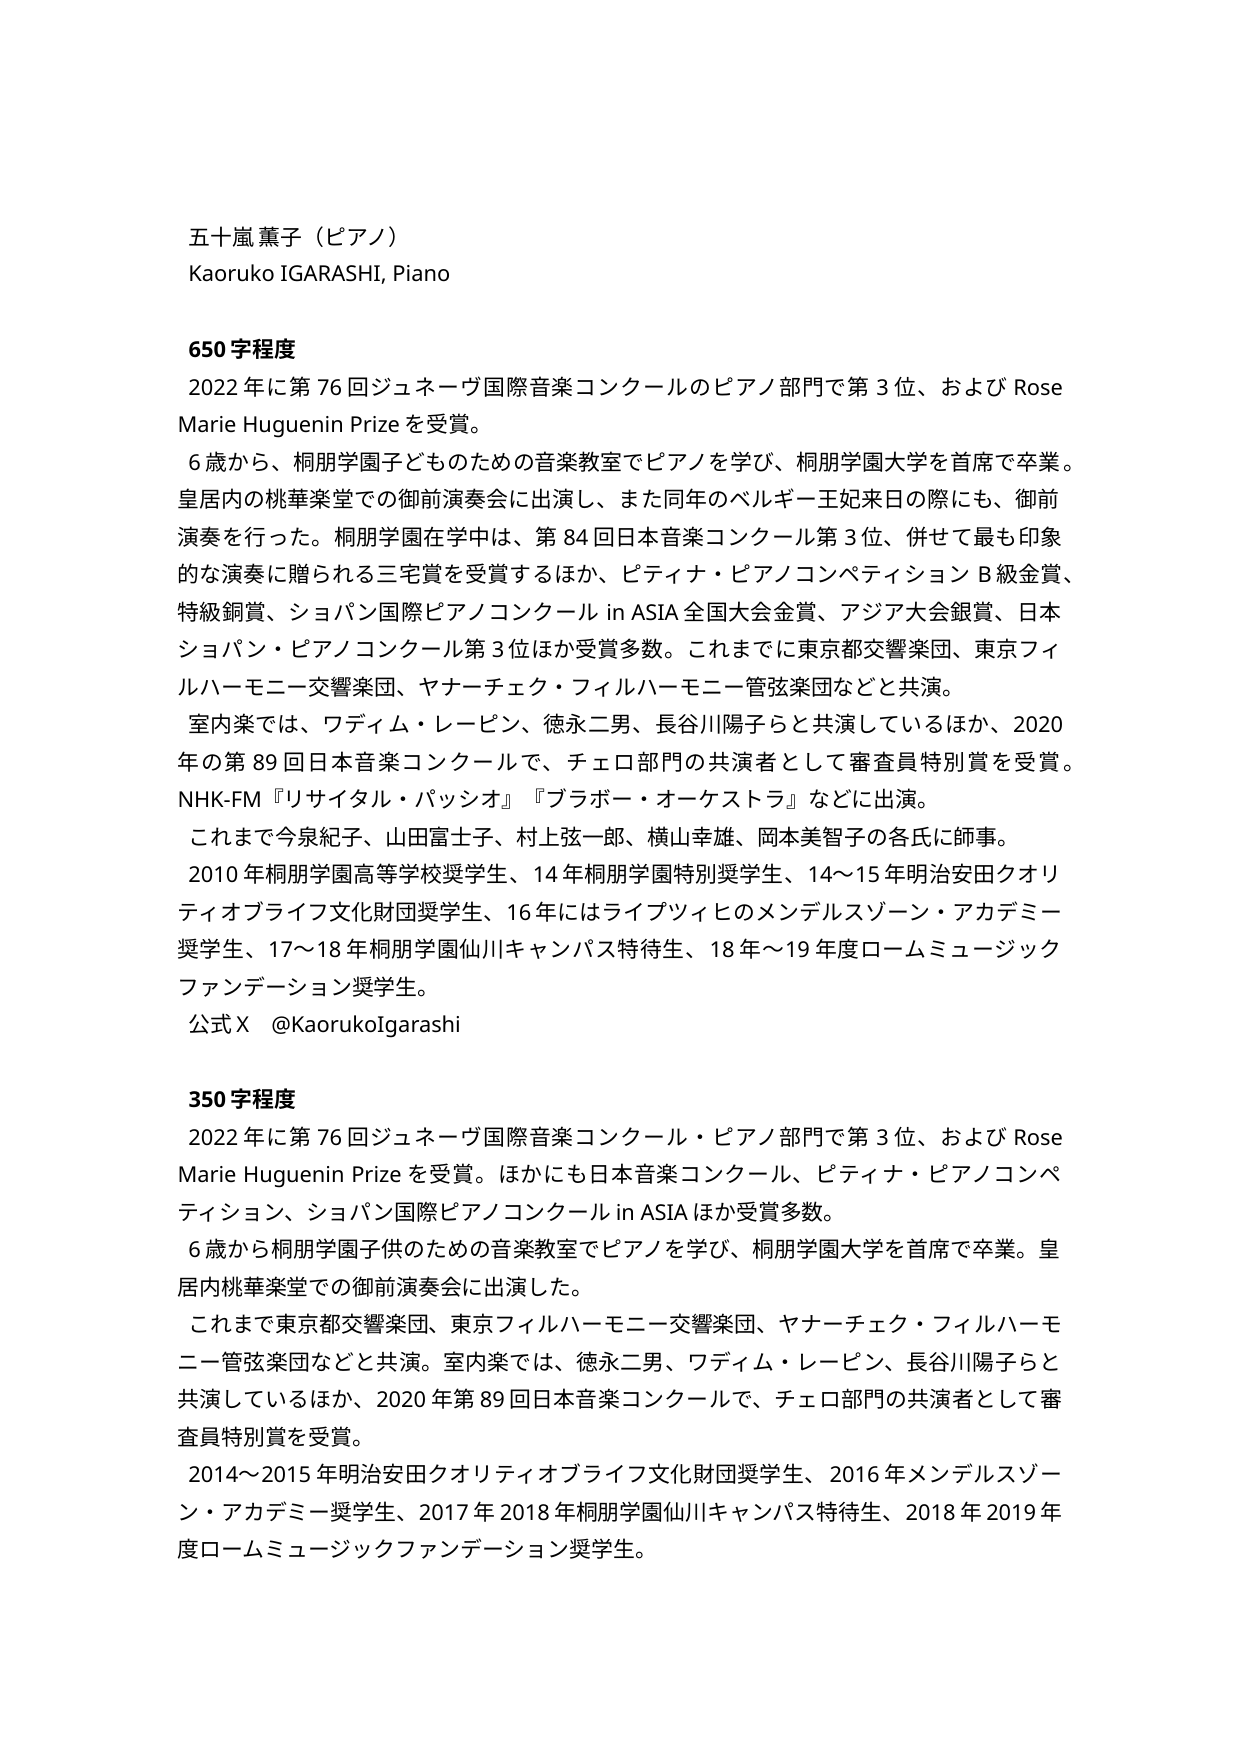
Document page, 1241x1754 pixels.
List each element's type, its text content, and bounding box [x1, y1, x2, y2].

text 2010年桐朋学園高等学校奨学生、14年桐朋学園特別奨学生、14〜15年明治安田クオリティオブライフ文化財団奨学生、16年にはライプツィヒのメンデルスゾーン・アカデミー奨学生、17～18年桐朋学園仙川キャンパス特待生、18年～19年度ロームミュージックファンデーション奨学生。 [177, 854, 1063, 1004]
text Kaoruko IGARASHI, Piano [177, 254, 1063, 292]
text 2022年に第76回ジュネーヴ国際音楽コンクールのピアノ部門で第3位、およびRose Marie Huguenin Prizeを受賞。 [177, 367, 1063, 442]
text 五十嵐 薫子（ピアノ） [177, 217, 1063, 254]
text 2022年に第76回ジュネーヴ国際音楽コンクール・ピアノ部門で第3位、およびRose Marie Huguenin Prizeを受賞。ほかにも日本音楽コンクール、ピティナ・ピアノコンペティション、ショパン国際ピアノコンクールin ASIAほか受賞多数。 [177, 1117, 1063, 1229]
text 2014〜2015年明治安田クオリティオブライフ文化財団奨学生、2016年メンデルスゾーン・アカデミー奨学生、2017年2018年桐朋学園仙川キャンパス特待生、2018年2019年度ロームミュージックファンデーション奨学生。 [177, 1454, 1063, 1567]
text 6歳から、桐朋学園子どものための音楽教室でピアノを学び、桐朋学園大学を首席で卒業。皇居内の桃華楽堂での御前演奏会に出演し、また同年のベルギー王妃来日の際にも、御前演奏を行った。桐朋学園在学中は、第84回日本音楽コンクール第3位、併せて最も印象的な演奏に贈られる三宅賞を受賞するほか、ピティナ・ピアノコンペティションB級金賞、特級銅賞、ショパン国際ピアノコンクールin ASIA全国大会金賞、アジア大会銀賞、日本ショパン・ピアノコンクール第3位ほか受賞多数。これまでに東京都交響楽団、東京フィルハーモニー交響楽団、ヤナーチェク・フィルハーモニー管弦楽団などと共演。 [177, 442, 1063, 704]
text これまで今泉紀子、山田富士子、村上弦一郎、横山幸雄、岡本美智子の各氏に師事。 [177, 817, 1063, 854]
text 室内楽では、ワディム・レーピン、徳永二男、長谷川陽子らと共演しているほか、2020年の第89回日本音楽コンクールで、チェロ部門の共演者として審査員特別賞を受賞。NHK-FM『リサイタル・パッシオ』『ブラボー・オーケストラ』などに出演。 [177, 704, 1063, 817]
text 350字程度 [177, 1079, 1063, 1117]
text 6歳から桐朋学園子供のための音楽教室でピアノを学び、桐朋学園大学を首席で卒業。皇居内桃華楽堂での御前演奏会に出演した。 [177, 1229, 1063, 1304]
text 公式X @KaorukoIgarashi [177, 1004, 1063, 1042]
text これまで東京都交響楽団、東京フィルハーモニー交響楽団、ヤナーチェク・フィルハーモニー管弦楽団などと共演。室内楽では、徳永二男、ワディム・レーピン、長谷川陽子らと共演しているほか、2020年第89回日本音楽コンクールで、チェロ部門の共演者として審査員特別賞を受賞。 [177, 1304, 1063, 1454]
text 650字程度 [177, 329, 1063, 367]
